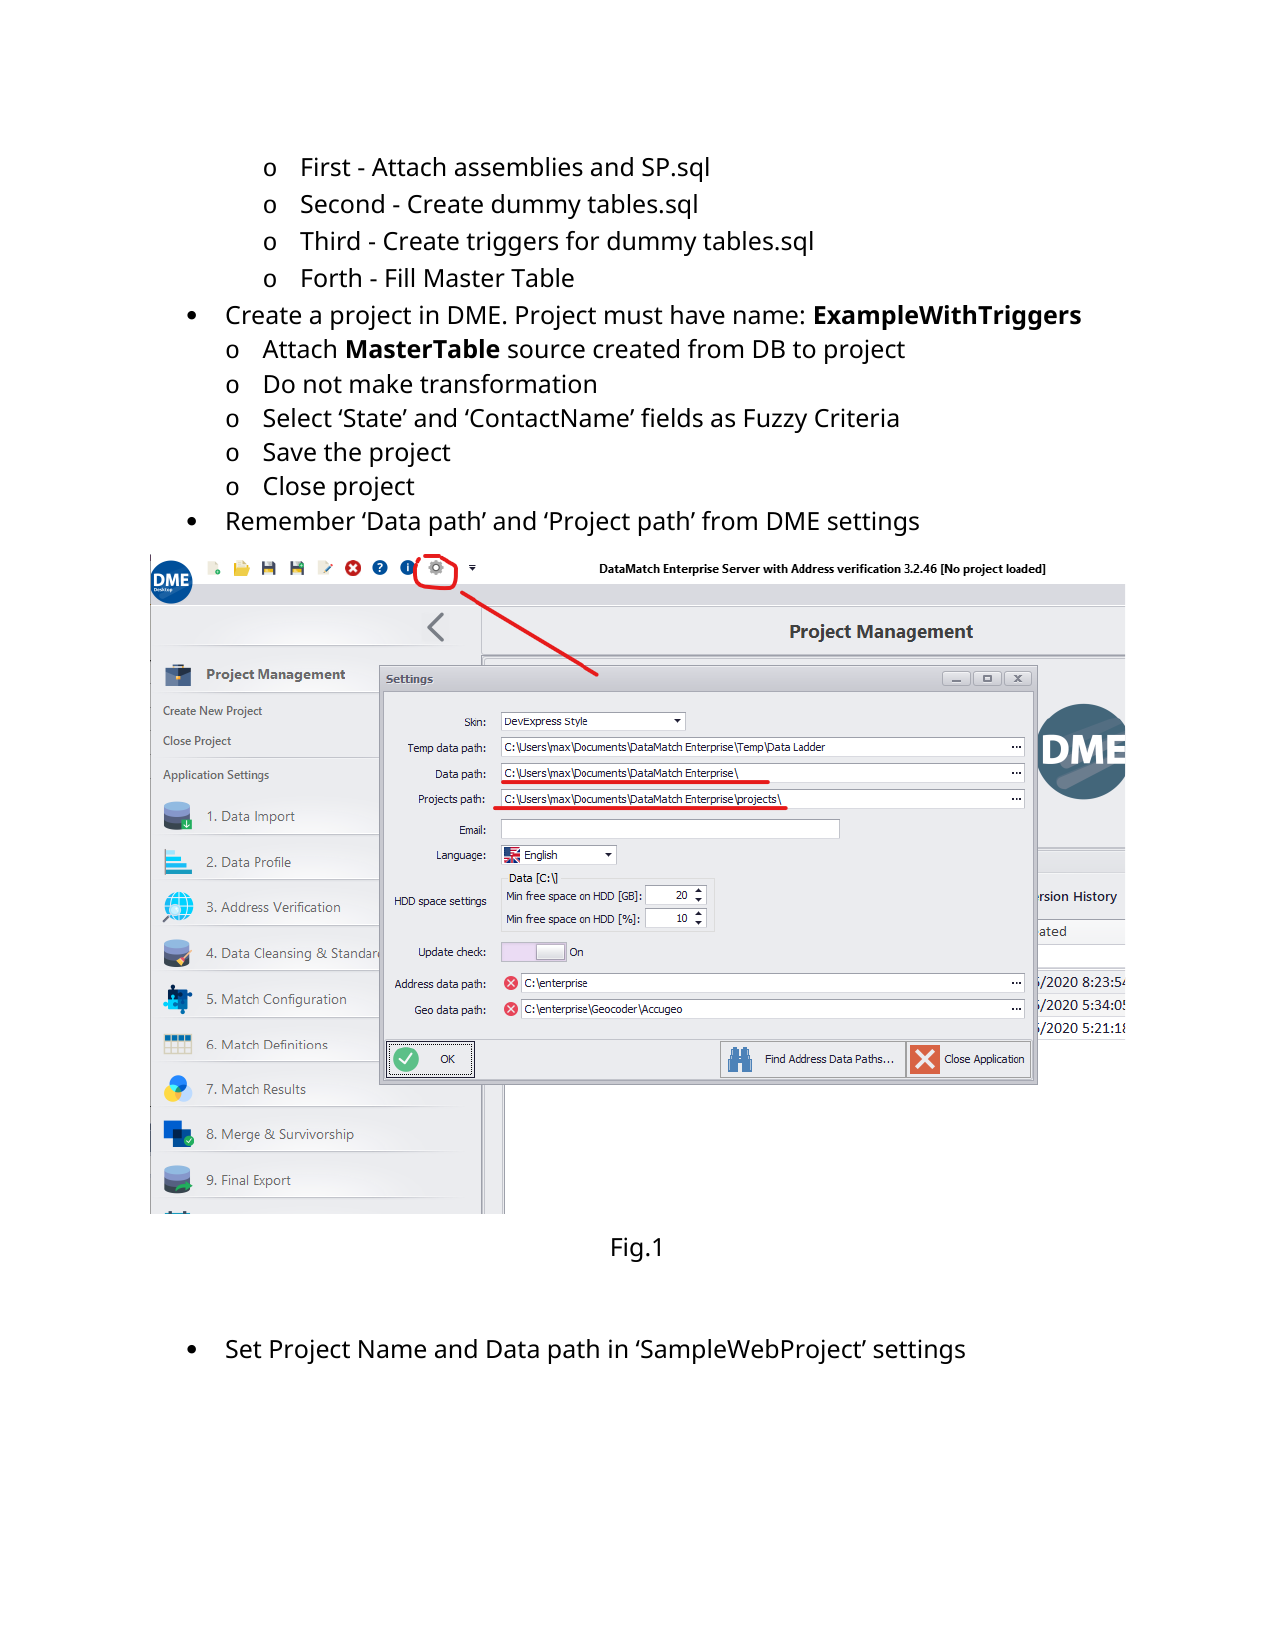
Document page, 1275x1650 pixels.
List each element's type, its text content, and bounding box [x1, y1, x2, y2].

text Fig.1 [150, 1230, 1125, 1264]
list Save the project [225, 435, 1125, 469]
picture [150, 554, 1125, 1214]
list Remember ‘Data path’ and ‘Project path’ from DME settings [187, 503, 1125, 537]
list First - Attach assemblies and SP.sql [262, 150, 1125, 184]
list Select ‘State’ and ‘ContactName’ fields as Fuzzy Criteria [225, 401, 1125, 435]
list Do not make transformation [225, 366, 1125, 401]
list Create a project in DME. Project must have name: ExampleWithTriggers [187, 298, 1125, 332]
list Second - Create dummy tables.sql [262, 187, 1125, 221]
list Third - Create triggers for dummy tables.sql [262, 224, 1125, 258]
list Attach MasterTable source created from DB to project [225, 332, 1125, 366]
list Close project [225, 469, 1125, 503]
list Forth - Fill Master Table [262, 261, 1125, 295]
list Set Project Name and Data path in ‘SampleWebProject’ settings [187, 1332, 1125, 1366]
